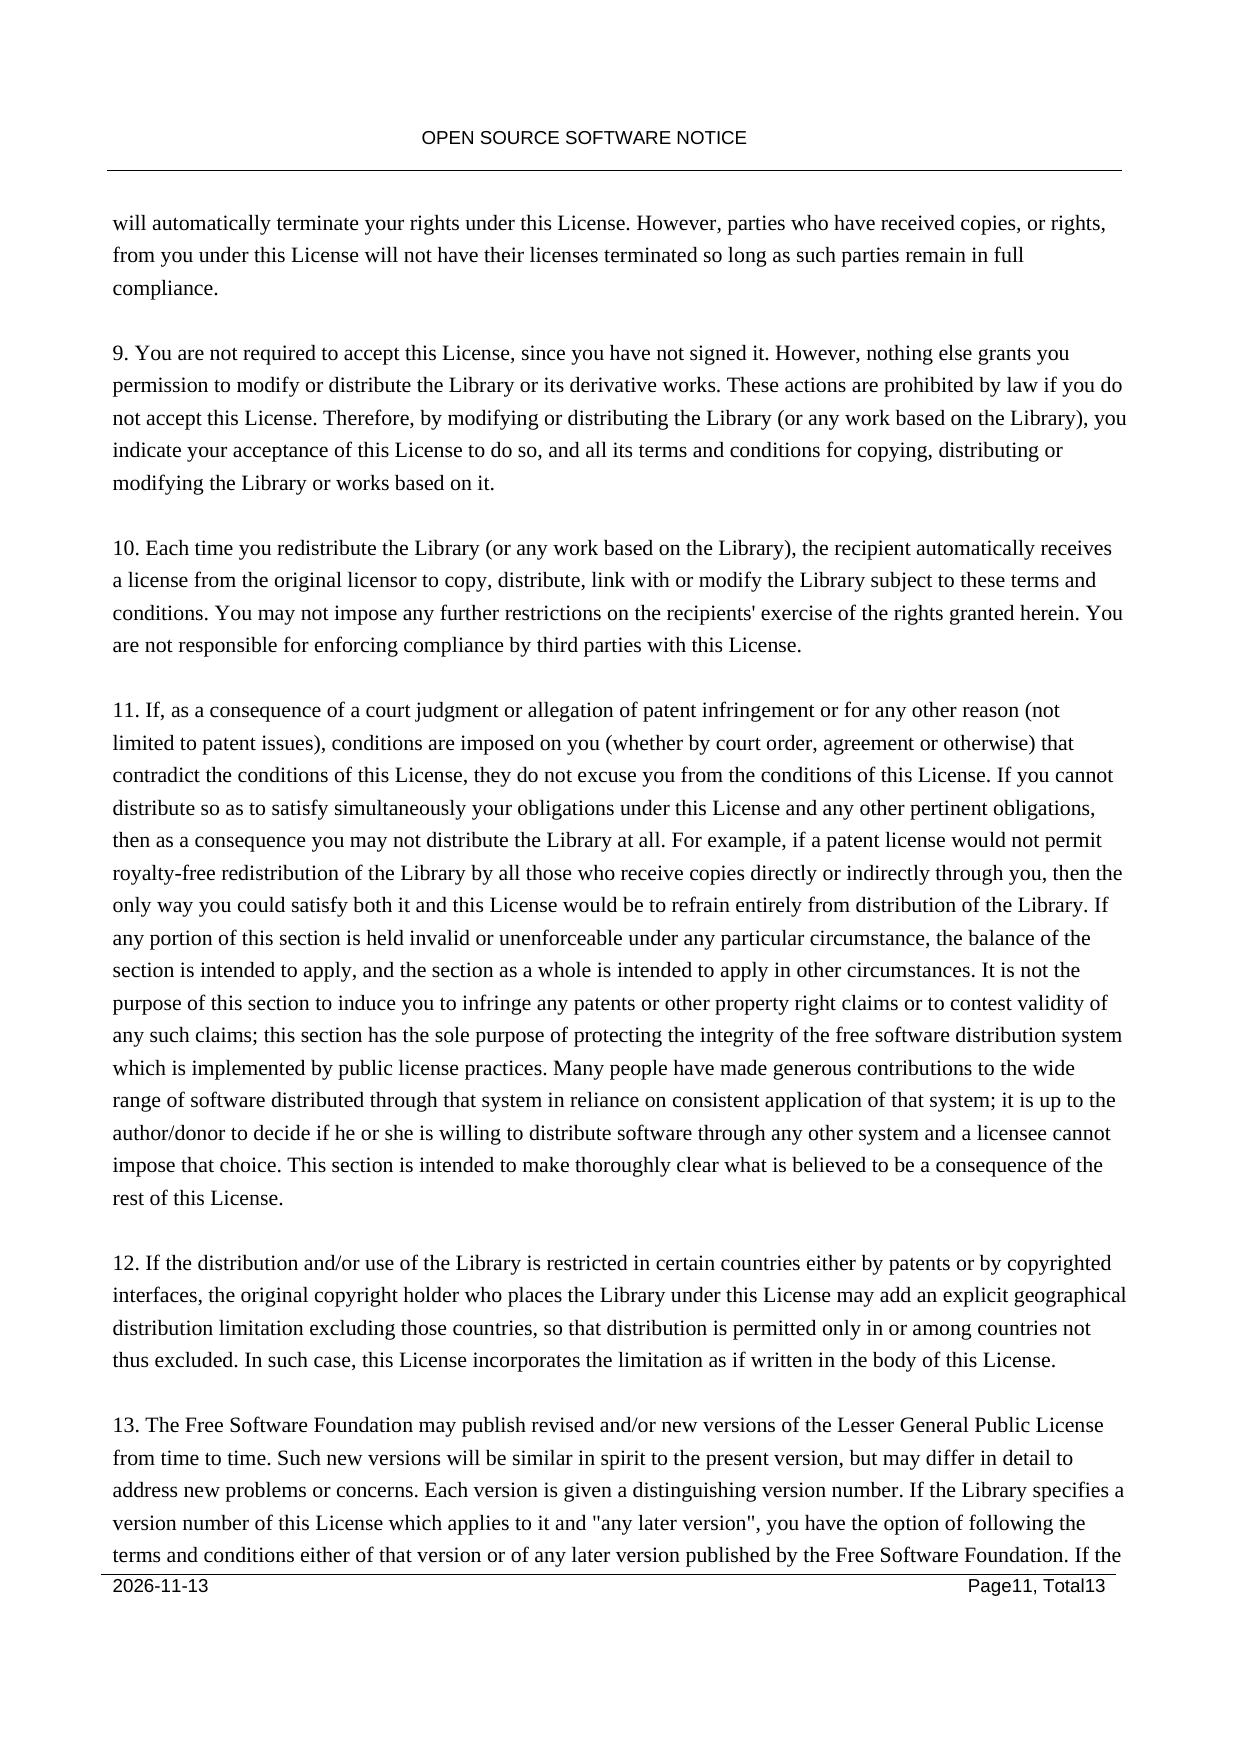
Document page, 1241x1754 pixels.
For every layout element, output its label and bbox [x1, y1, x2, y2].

text [112, 206, 1128, 1571]
